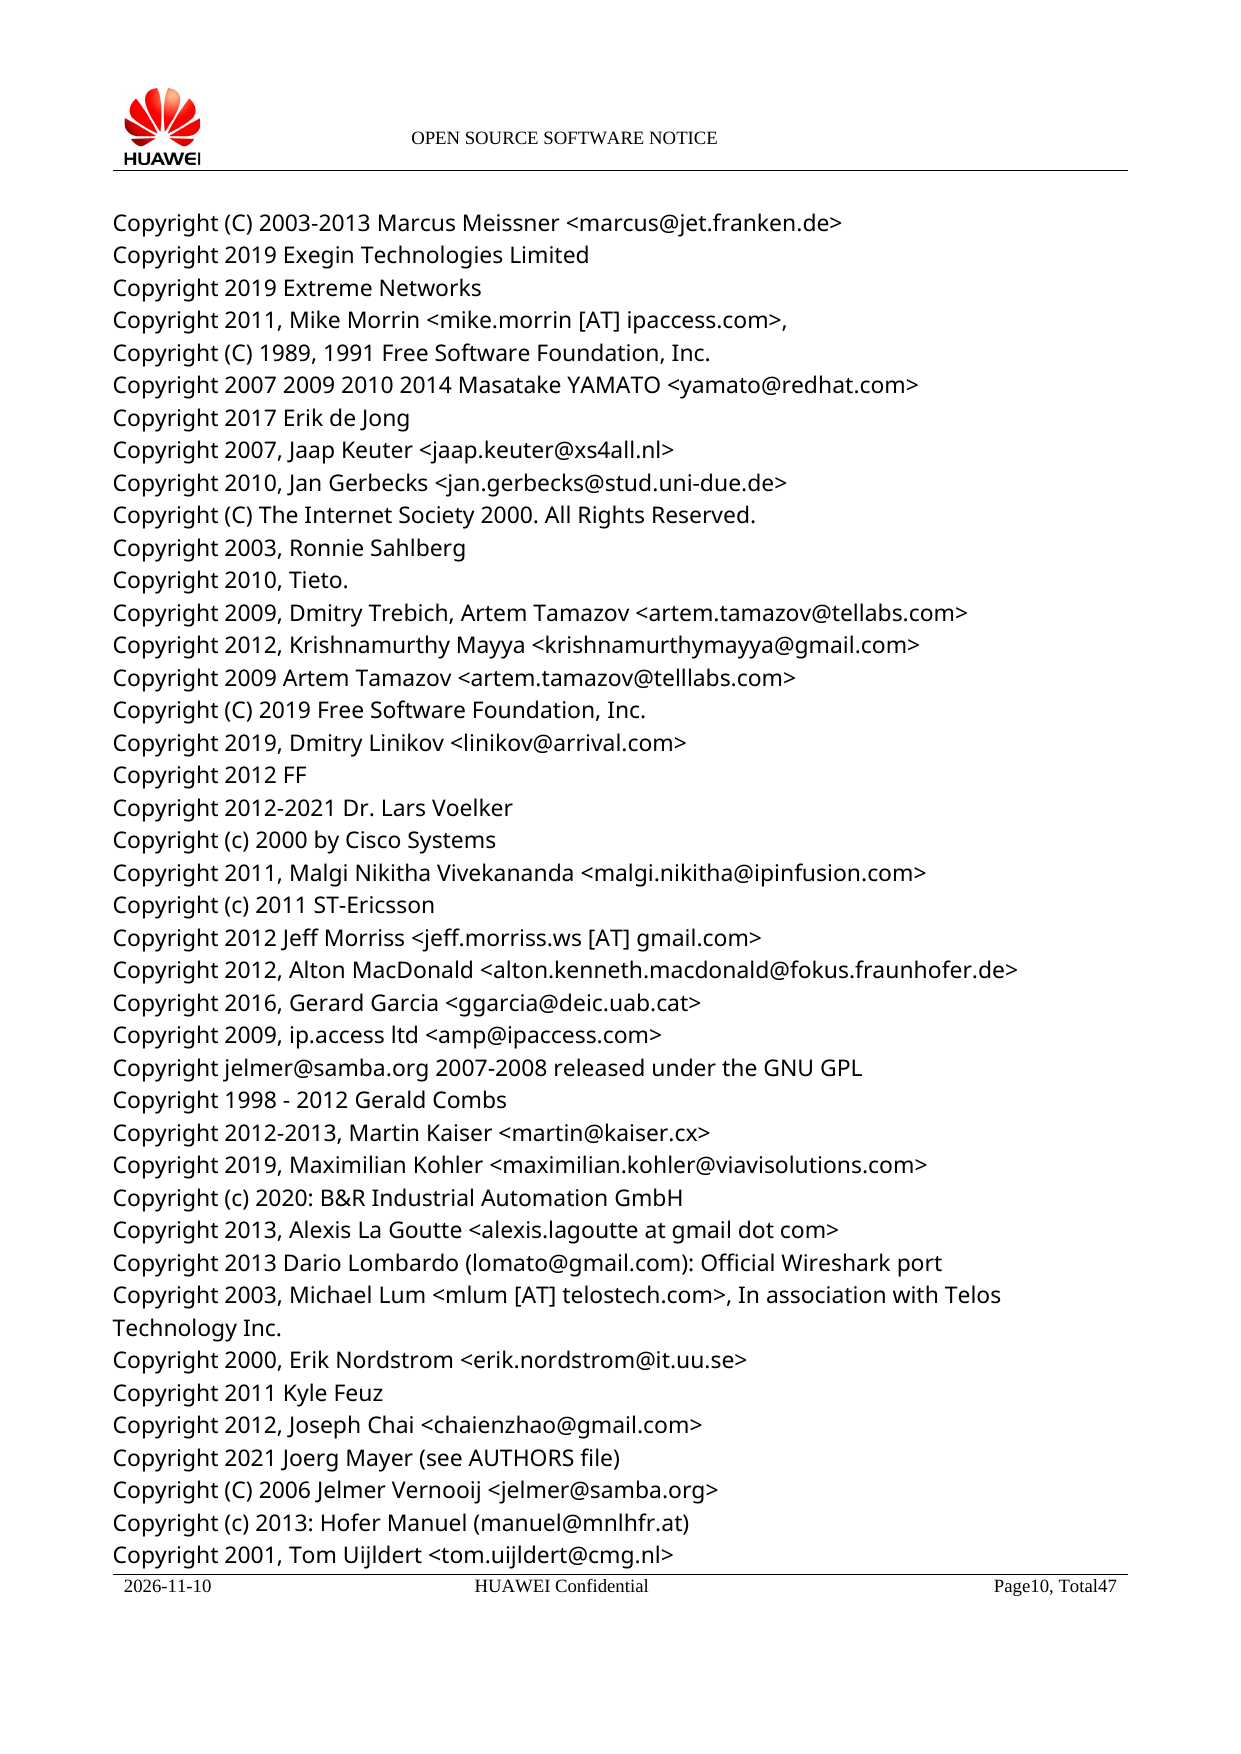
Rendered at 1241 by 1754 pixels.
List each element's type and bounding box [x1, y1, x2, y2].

picture [124, 88, 201, 165]
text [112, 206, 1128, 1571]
